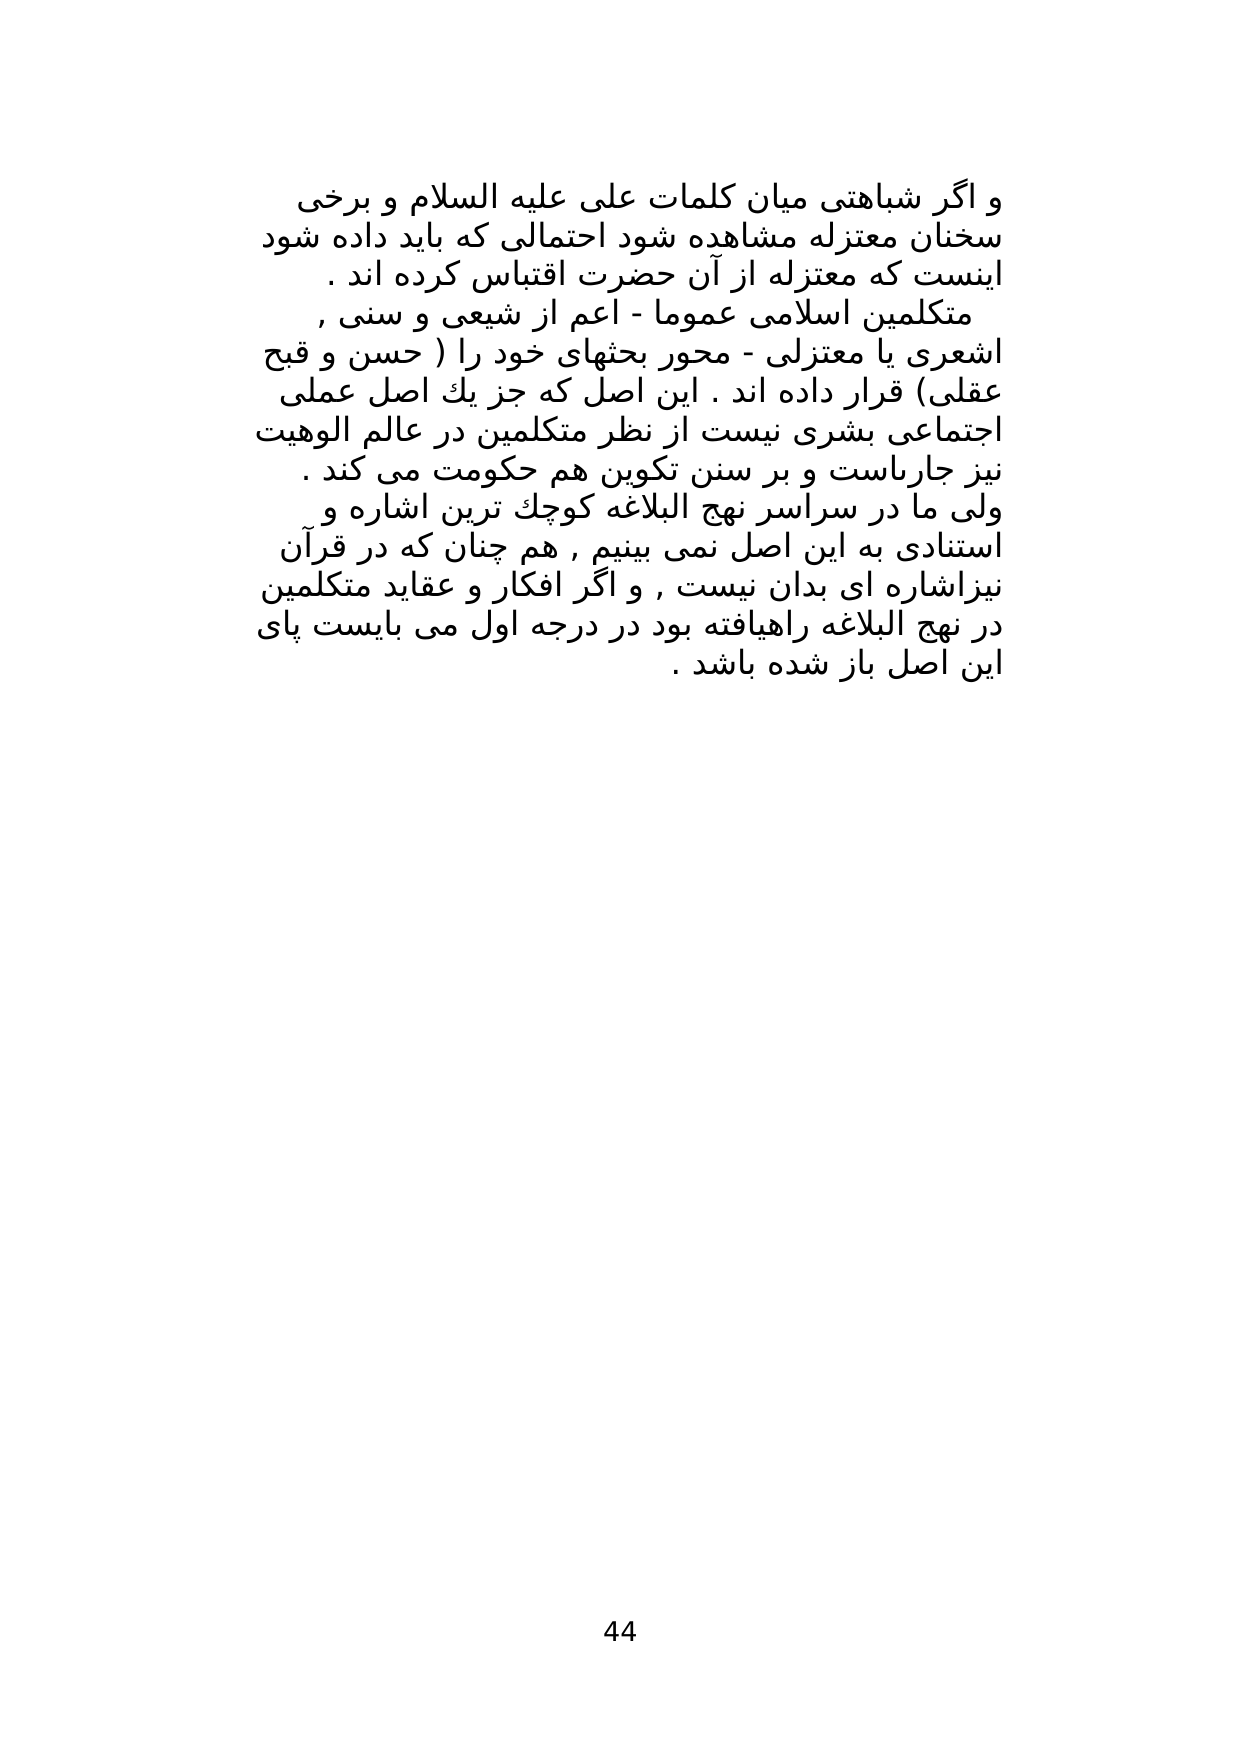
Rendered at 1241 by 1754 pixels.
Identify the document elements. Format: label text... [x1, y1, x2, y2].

text متكلمين اسلامى عموما - اعم از شيعى و سنى , اشعرى يا معتزلى - محور بحثهاى خود را ( حسن و قبح عقلى) قرار داده اند . اين اصل كه جز يك اصل عملى اجتماعى بشرى نيست از نظر متكلمين در عالم الوهيت نيز جارىاست و بر سنن تكوين هم حكومت مى كند . ولى ما در سراسر نهج البلاغه كوچك ترين اشاره و استنادى به اين اصل نمى بينيم , هم چنان كه در قرآن نيزاشاره اى بدان نيست , و اگر افكار و عقايد متكلمين در نهج البلاغه راهيافته بود در درجه اول مى بايست پاى اين اصل باز شده باشد . [236, 294, 1004, 682]
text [236, 177, 1004, 294]
